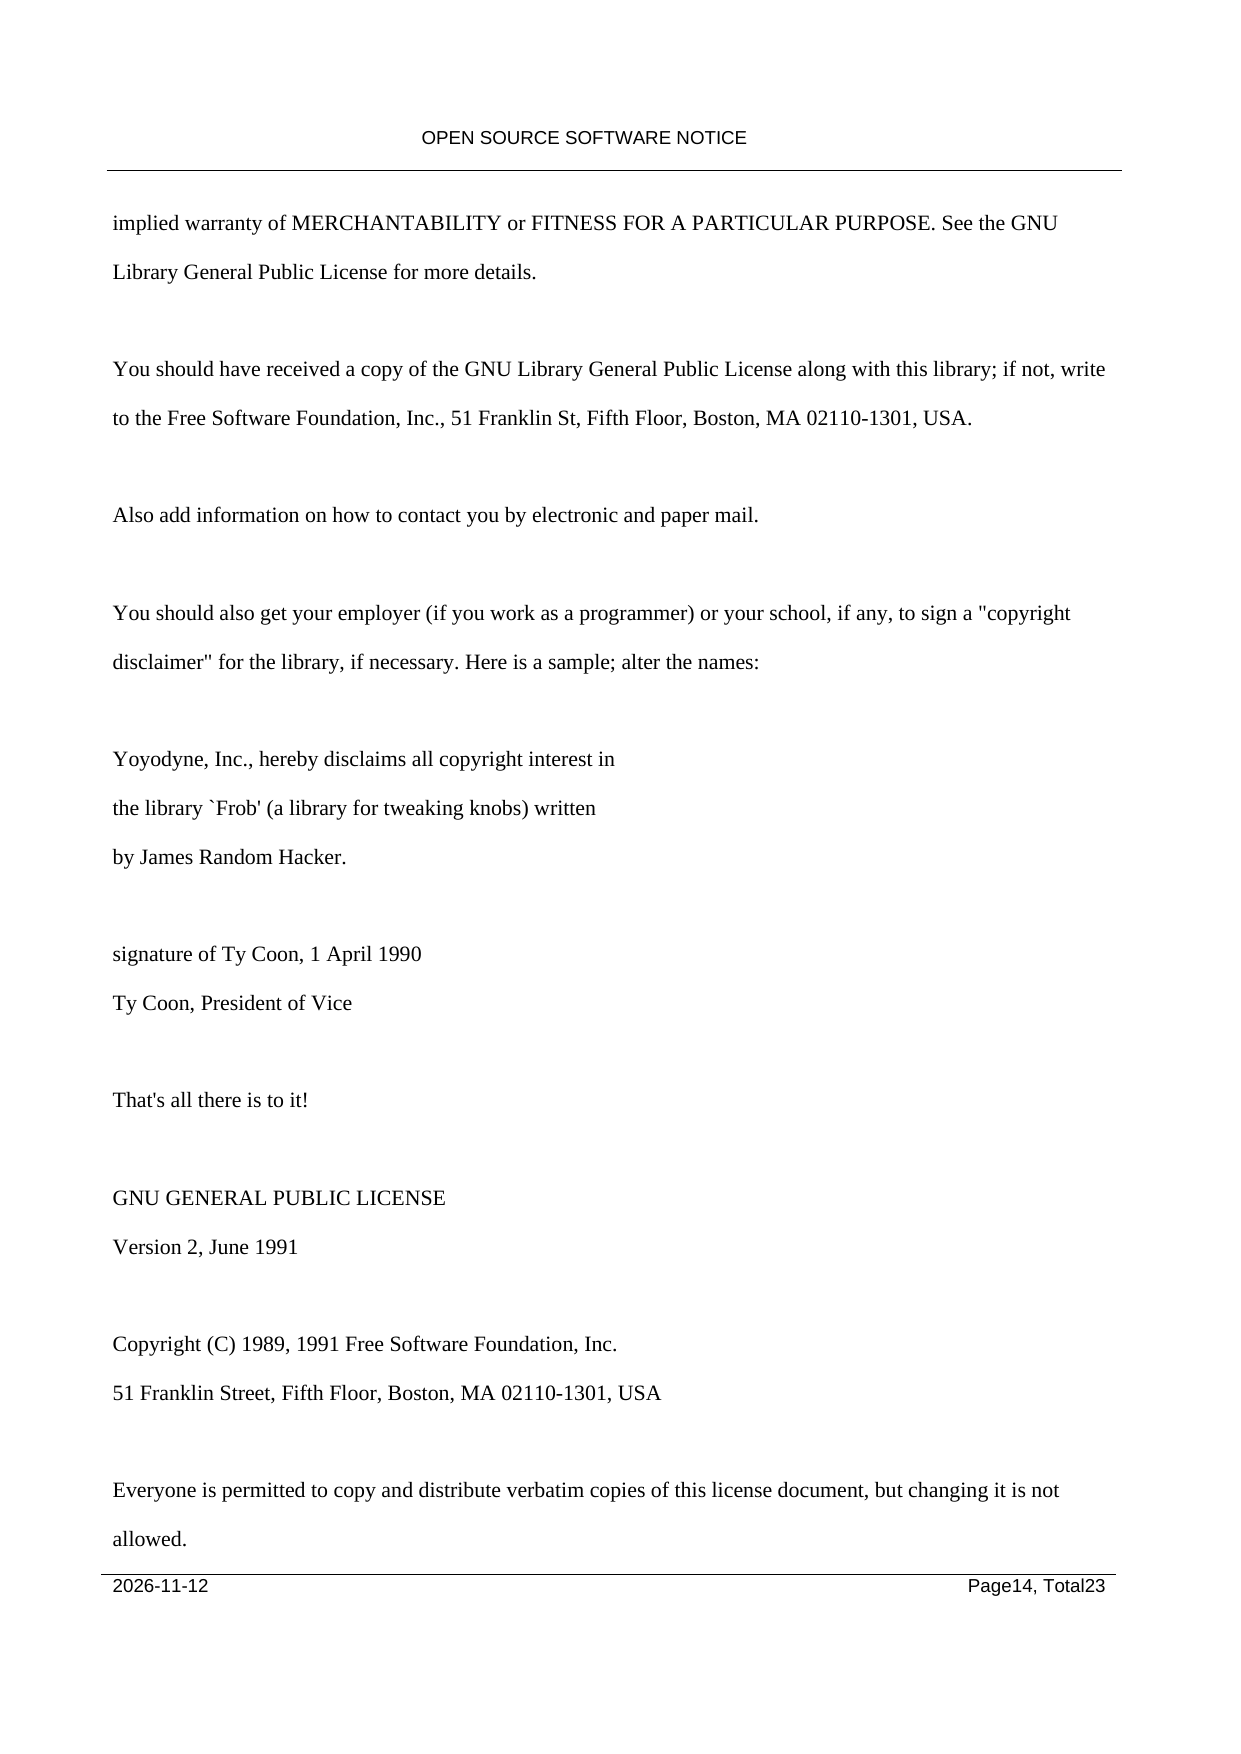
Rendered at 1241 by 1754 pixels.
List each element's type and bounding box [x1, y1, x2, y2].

text [112, 206, 1128, 1555]
